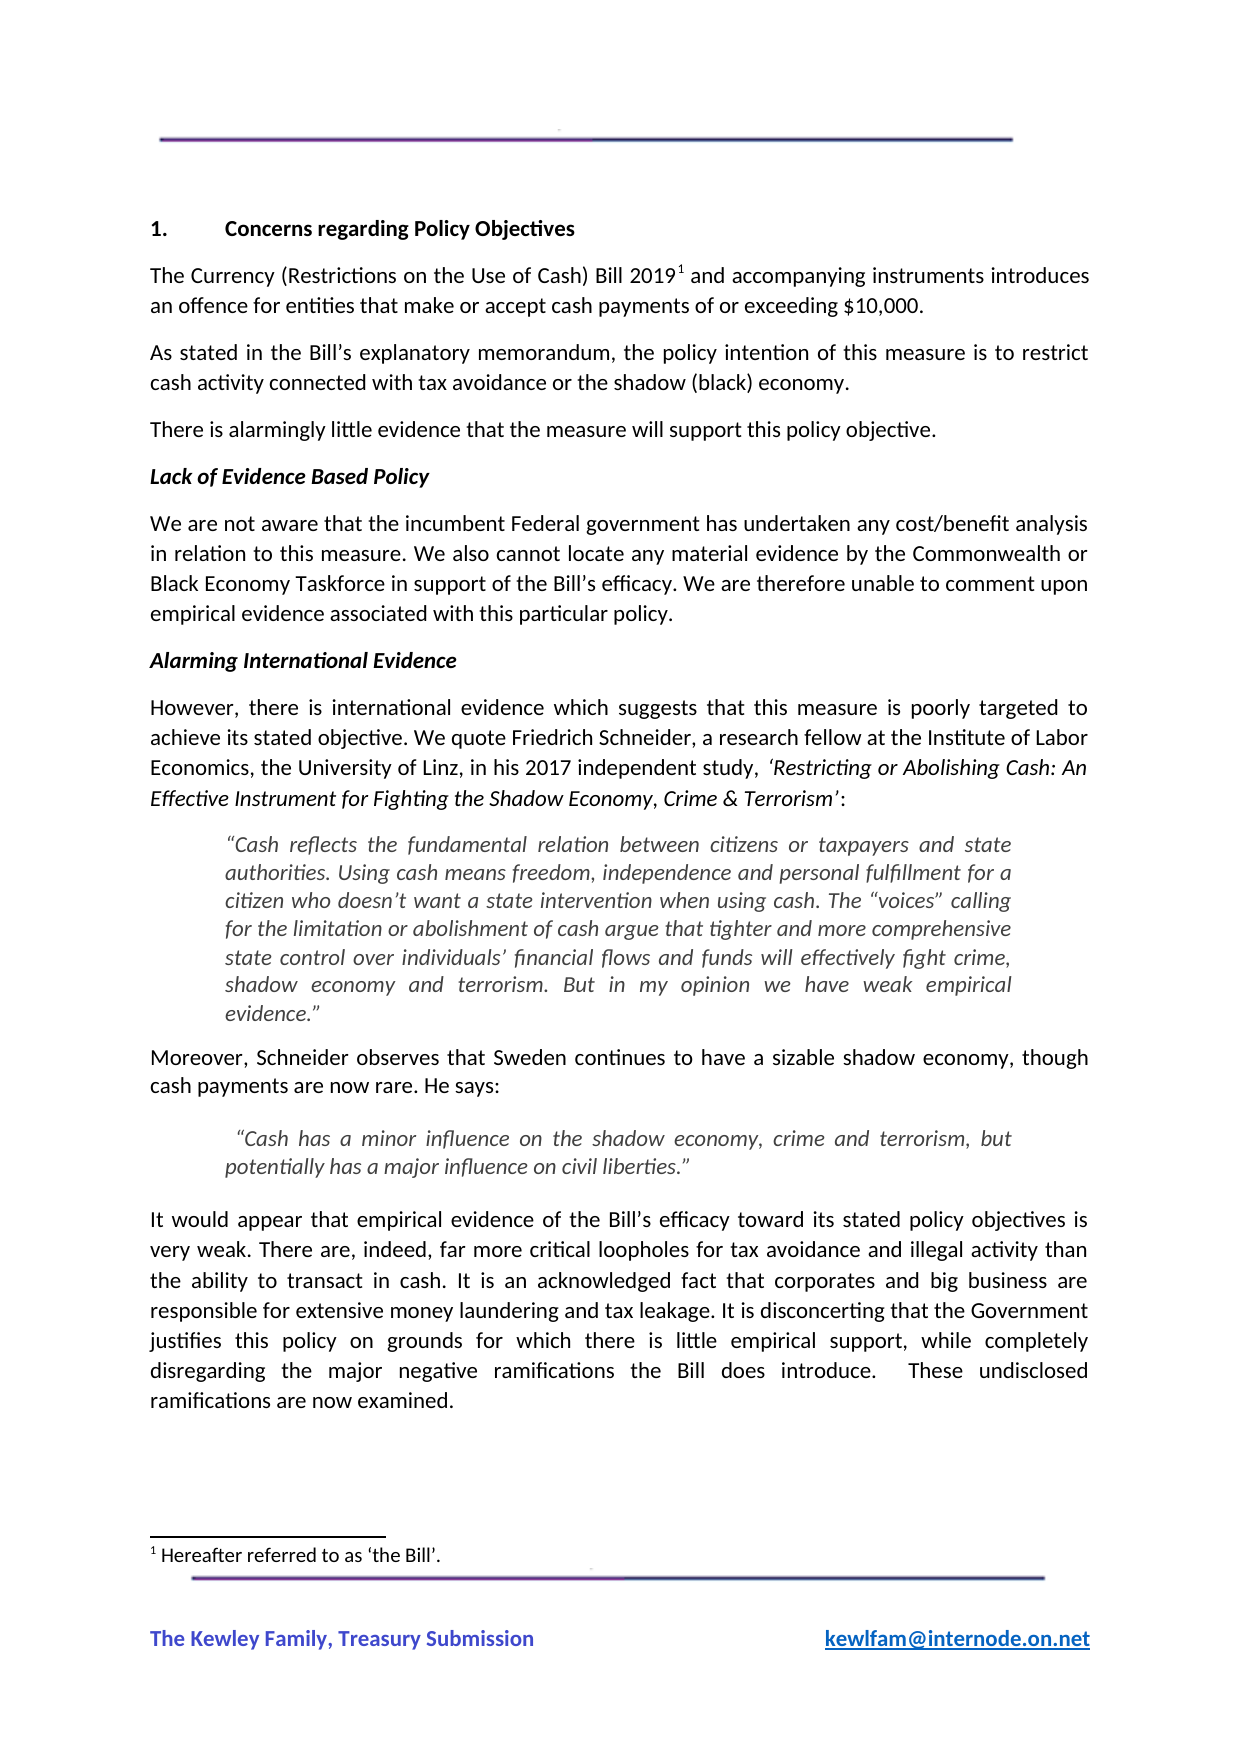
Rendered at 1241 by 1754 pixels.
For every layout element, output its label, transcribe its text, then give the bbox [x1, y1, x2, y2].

picture [182, 1568, 1058, 1590]
text The Currency (Restrictions on the Use of Cash) Bill 2019 and accompanying instruments introduces an offence for entities that make or accept cash payments of or exceeding $10,000. [150, 261, 1090, 319]
text Lack of Evidence Based Policy [150, 462, 1090, 490]
picture [150, 129, 1025, 152]
text We are not aware that the incumbent Federal government has undertaken any cost/benefit analysis in relation to this measure. We also cannot locate any material evidence by the Commonwealth or Black Economy Taskforce in support of the Bill’s efficacy. We are therefore unable to comment upon empirical evidence associated with this particular policy. [150, 509, 1090, 627]
text It would appear that empirical evidence of the Bill’s efficacy toward its stated policy objectives is very weak. There are, indeed, far more critical loopholes for tax avoidance and illegal activity than the ability to transact in cash. It is an acknowledged fact that corporates and big business are responsible for extensive money laundering and tax leakage. It is disconcerting that the Government justifies this policy on grounds for which there is little empirical support, while completely disregarding the major negative ramifications the Bill does introduce. These undisclosed ramifications are now examined. [150, 1205, 1090, 1415]
text However, there is international evidence which suggests that this measure is poorly targeted to achieve its stated objective. We quote Friedrich Schneider, a research fellow at the Institute of Labor Economics, the University of Linz, in his 2017 independent study, ‘Restricting or Abolishing Cash: An Effective Instrument for Fighting the Shadow Economy, Crime & Terrorism’: [150, 693, 1090, 812]
text 1. Concerns regarding Policy Objectives [150, 214, 1090, 242]
text Moreover, Schneider observes that Sweden continues to have a sizable shadow economy, though cash payments are now rare. He says: [150, 1043, 1090, 1099]
text As stated in the Bill’s explanatory memorandum, the policy intention of this measure is to restrict cash activity connected with tax avoidance or the shadow (black) economy. [150, 338, 1090, 396]
text “Cash reflects the fundamental relation between citizens or taxpayers and state authorities. Using cash means freedom, independence and personal fulfillment for a citizen who doesn’t want a state intervention when using cash. The “voices” calling for the limitation or abolishment of cash argue that tighter and more comprehensive state control over individuals’ financial flows and funds will effectively fight crime, shadow economy and terrorism. But in my opinion we have weak empirical evidence.” [225, 831, 1015, 1027]
text Alarming International Evidence [150, 646, 1090, 674]
text “Cash has a minor influence on the shadow economy, crime and terrorism, but potentially has a major influence on civil liberties.” [225, 1124, 1015, 1180]
text There is alarmingly little evidence that the measure will support this policy objective. [150, 415, 1090, 443]
